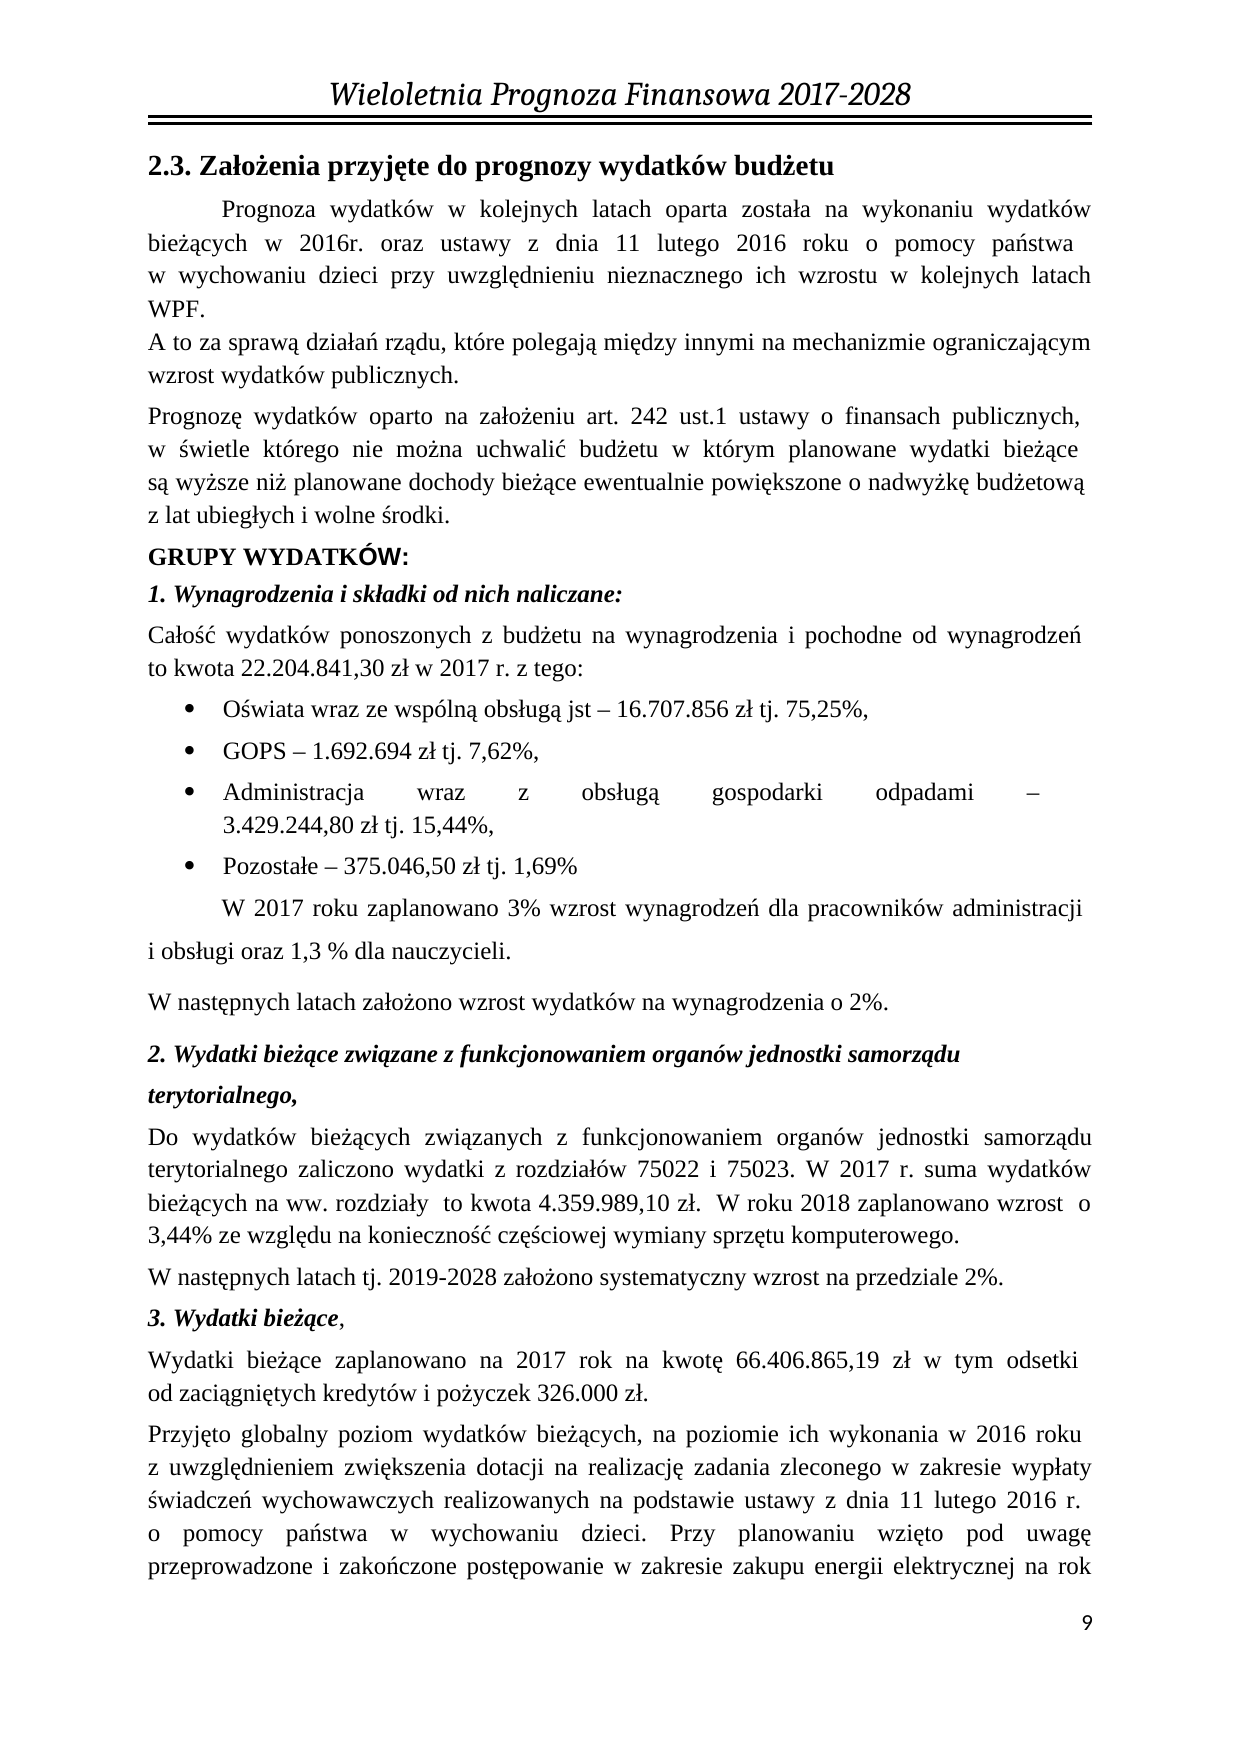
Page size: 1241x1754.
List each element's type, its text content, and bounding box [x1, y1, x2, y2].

text Prognoza wydatków w kolejnych latach oparta została na wykonaniu wydatków bieżących w 2016r. oraz ustawy z dnia 11 lutego 2016 roku o pomocy państwa w wychowaniu dzieci przy uwzględnieniu nieznacznego ich wzrostu w kolejnych latach WPF. A to za sprawą działań rządu, które polegają między innymi na mechanizmie ograniczającym wzrost wydatków publicznych. [148, 194, 1092, 388]
text 3. Wydatki bieżące, [148, 1303, 1092, 1332]
text 2. Wydatki bieżące związane z funkcjonowaniem organów jednostki samorządu [148, 1039, 1092, 1068]
text Prognozę wydatków oparto na założeniu art. 242 ust.1 ustawy o finansach publicznych, w świetle którego nie można uchwalić budżetu w którym planowane wydatki bieżące są wyższe niż planowane dochody bieżące ewentualnie powiększone o nadwyżkę budżetową z lat ubiegłych i wolne środki. [148, 401, 1092, 529]
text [148, 1419, 1092, 1580]
text W 2017 roku zaplanowano 3% wzrost wynagrodzeń dla pracowników administracji i obsługi oraz 1,3 % dla nauczycieli. [148, 893, 1092, 965]
text W następnych latach założono wzrost wydatków na wynagrodzenia o 2%. [148, 987, 1092, 1016]
text Do wydatków bieżących związanych z funkcjonowaniem organów jednostki samorządu terytorialnego zaliczono wydatki z rozdziałów 75022 i 75023. W 2017 r. suma wydatków bieżących na ww. rozdziały to kwota 4.359.989,10 zł. W roku 2018 zaplanowano wzrost o 3,44% ze względu na konieczność częściowej wymiany sprzętu komputerowego. [148, 1122, 1092, 1249]
list GOPS – 1.692.694 zł tj. 7,62%, [185, 736, 1092, 764]
text W następnych latach tj. 2019-2028 założono systematyczny wzrost na przedziale 2%. [148, 1262, 1092, 1291]
text Całość wydatków ponoszonych z budżetu na wynagrodzenia i pochodne od wynagrodzeń to kwota 22.204.841,30 zł w 2017 r. z tego: [148, 620, 1092, 682]
text GRUPY WYDATKÓW: [148, 541, 1092, 570]
text terytorialnego, [148, 1080, 1092, 1109]
list Administracja wraz z obsługą gospodarki odpadami – 3.429.244,80 zł tj. 15,44%, [185, 777, 1092, 839]
text Wydatki bieżące zaplanowano na 2017 rok na kwotę 66.406.865,19 zł w tym odsetki od zaciągniętych kredytów i pożyczek 326.000 zł. [148, 1345, 1092, 1406]
list Pozostałe – 375.046,50 zł tj. 1,69% [185, 851, 1092, 880]
text 1. Wynagrodzenia i składki od nich naliczane: [148, 579, 1092, 607]
list Oświata wraz ze wspólną obsługą jst – 16.707.856 zł tj. 75,25%, [185, 694, 1092, 723]
text 2.3. Założenia przyjęte do prognozy wydatków budżetu [148, 148, 1092, 181]
